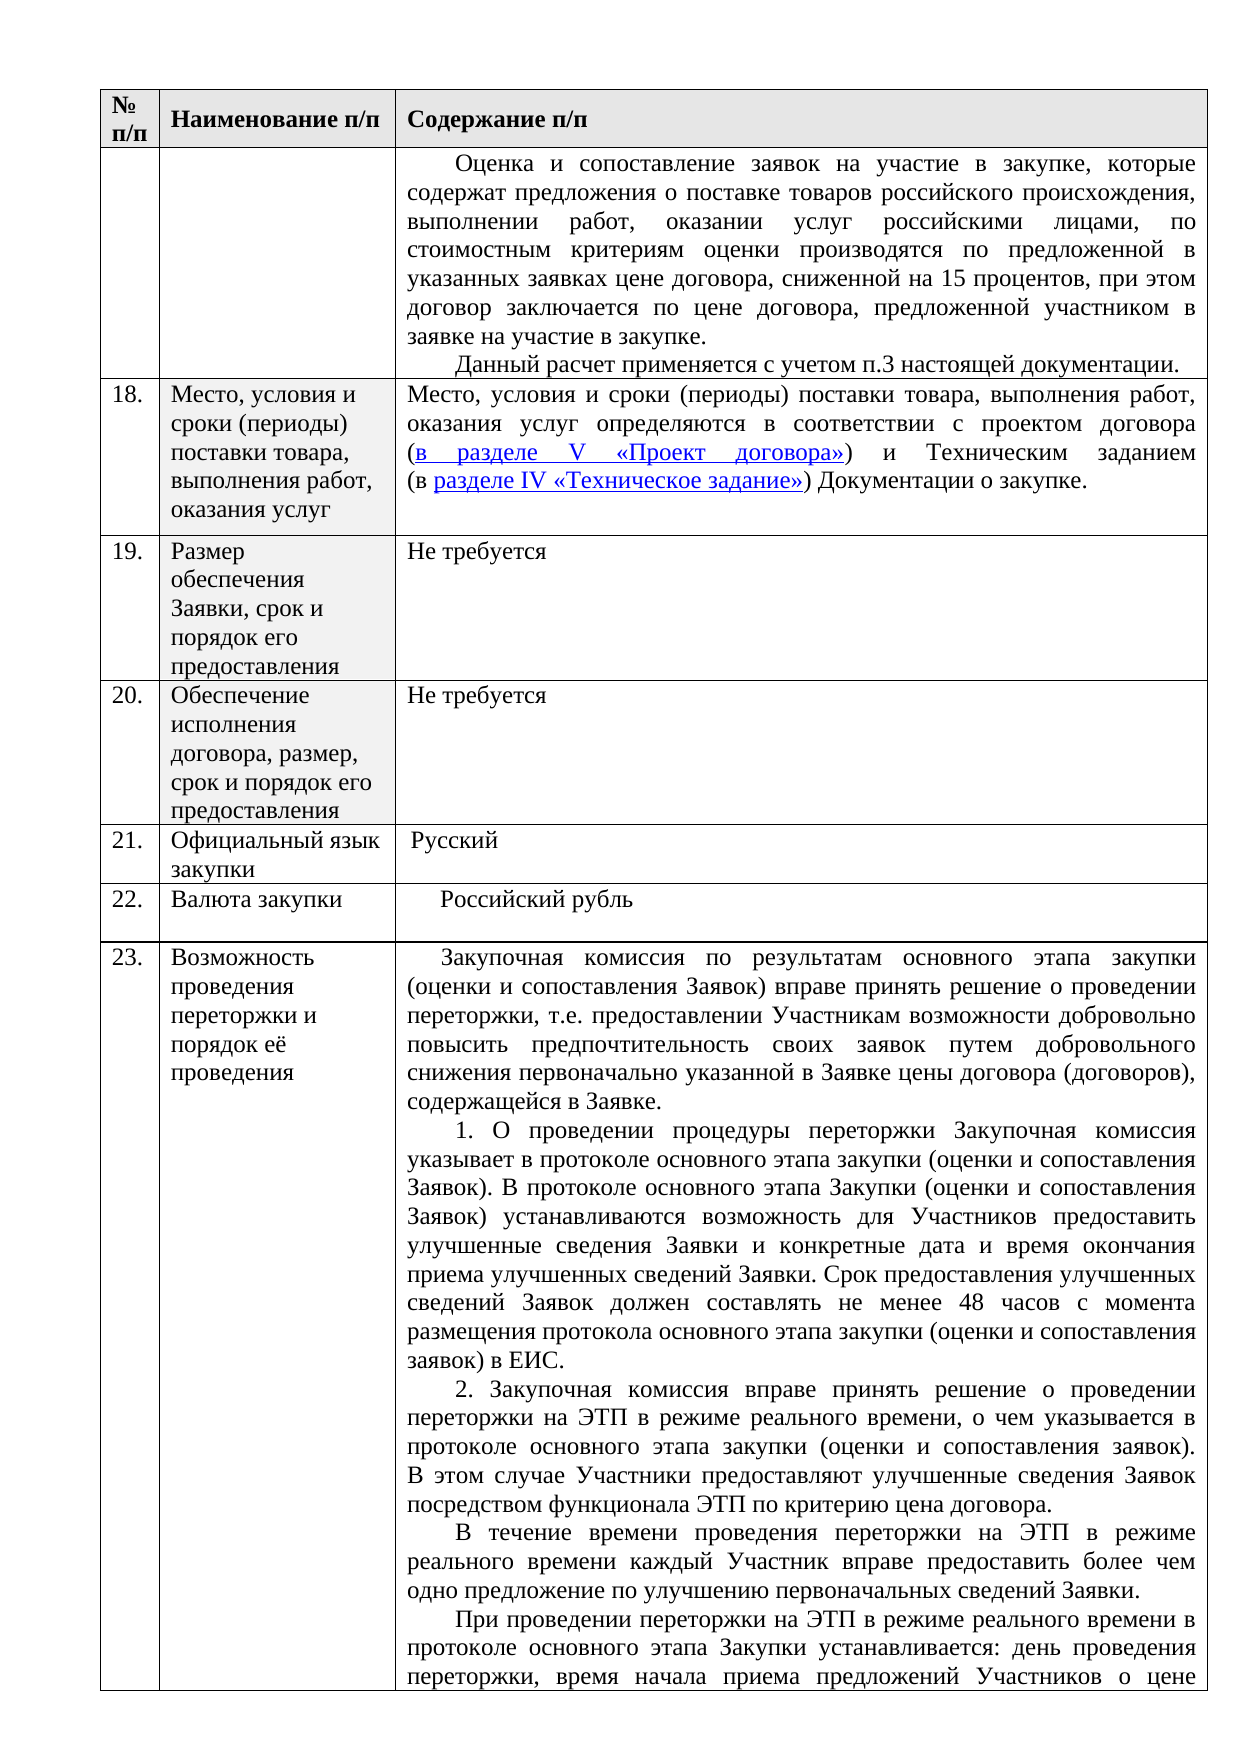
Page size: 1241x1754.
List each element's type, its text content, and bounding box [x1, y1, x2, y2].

table_header Наименование п/п [160, 90, 395, 147]
table_cell Российский рубль [396, 884, 1207, 941]
table_cell Размер обеспечения Заявки, срок и порядок его предоставления [160, 536, 395, 679]
table_cell [101, 379, 159, 535]
table_cell [101, 884, 159, 941]
table_cell Не требуется [396, 681, 1207, 824]
table_cell [101, 825, 159, 883]
table_cell [101, 681, 159, 824]
table_cell Валюта закупки [160, 884, 395, 941]
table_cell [396, 148, 1207, 378]
table_cell Русский [396, 825, 1207, 883]
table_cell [396, 943, 1207, 1690]
table_header Содержание п/п [396, 90, 1207, 147]
table_cell [101, 943, 159, 1690]
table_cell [160, 943, 395, 1690]
table_cell Не требуется [396, 536, 1207, 679]
table_cell Место, условия и сроки (периоды) поставки товара, выполнения работ, оказания услуг определяются в соответствии с проектом договора (в разделе V «Проект договора») и Техническим заданием (в разделе IV «Техническое задание») Документации о закупке. [396, 379, 1207, 535]
table_cell Официальный язык закупки [160, 825, 395, 883]
table_cell [101, 148, 159, 378]
table_header № п/п [101, 90, 159, 147]
table_cell Обеспечение исполнения договора, размер, срок и порядок его предоставления [160, 681, 395, 824]
table_cell Место, условия и сроки (периоды) поставки товара, выполнения работ, оказания услуг [160, 379, 395, 535]
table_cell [160, 148, 395, 378]
table_cell [101, 536, 159, 679]
